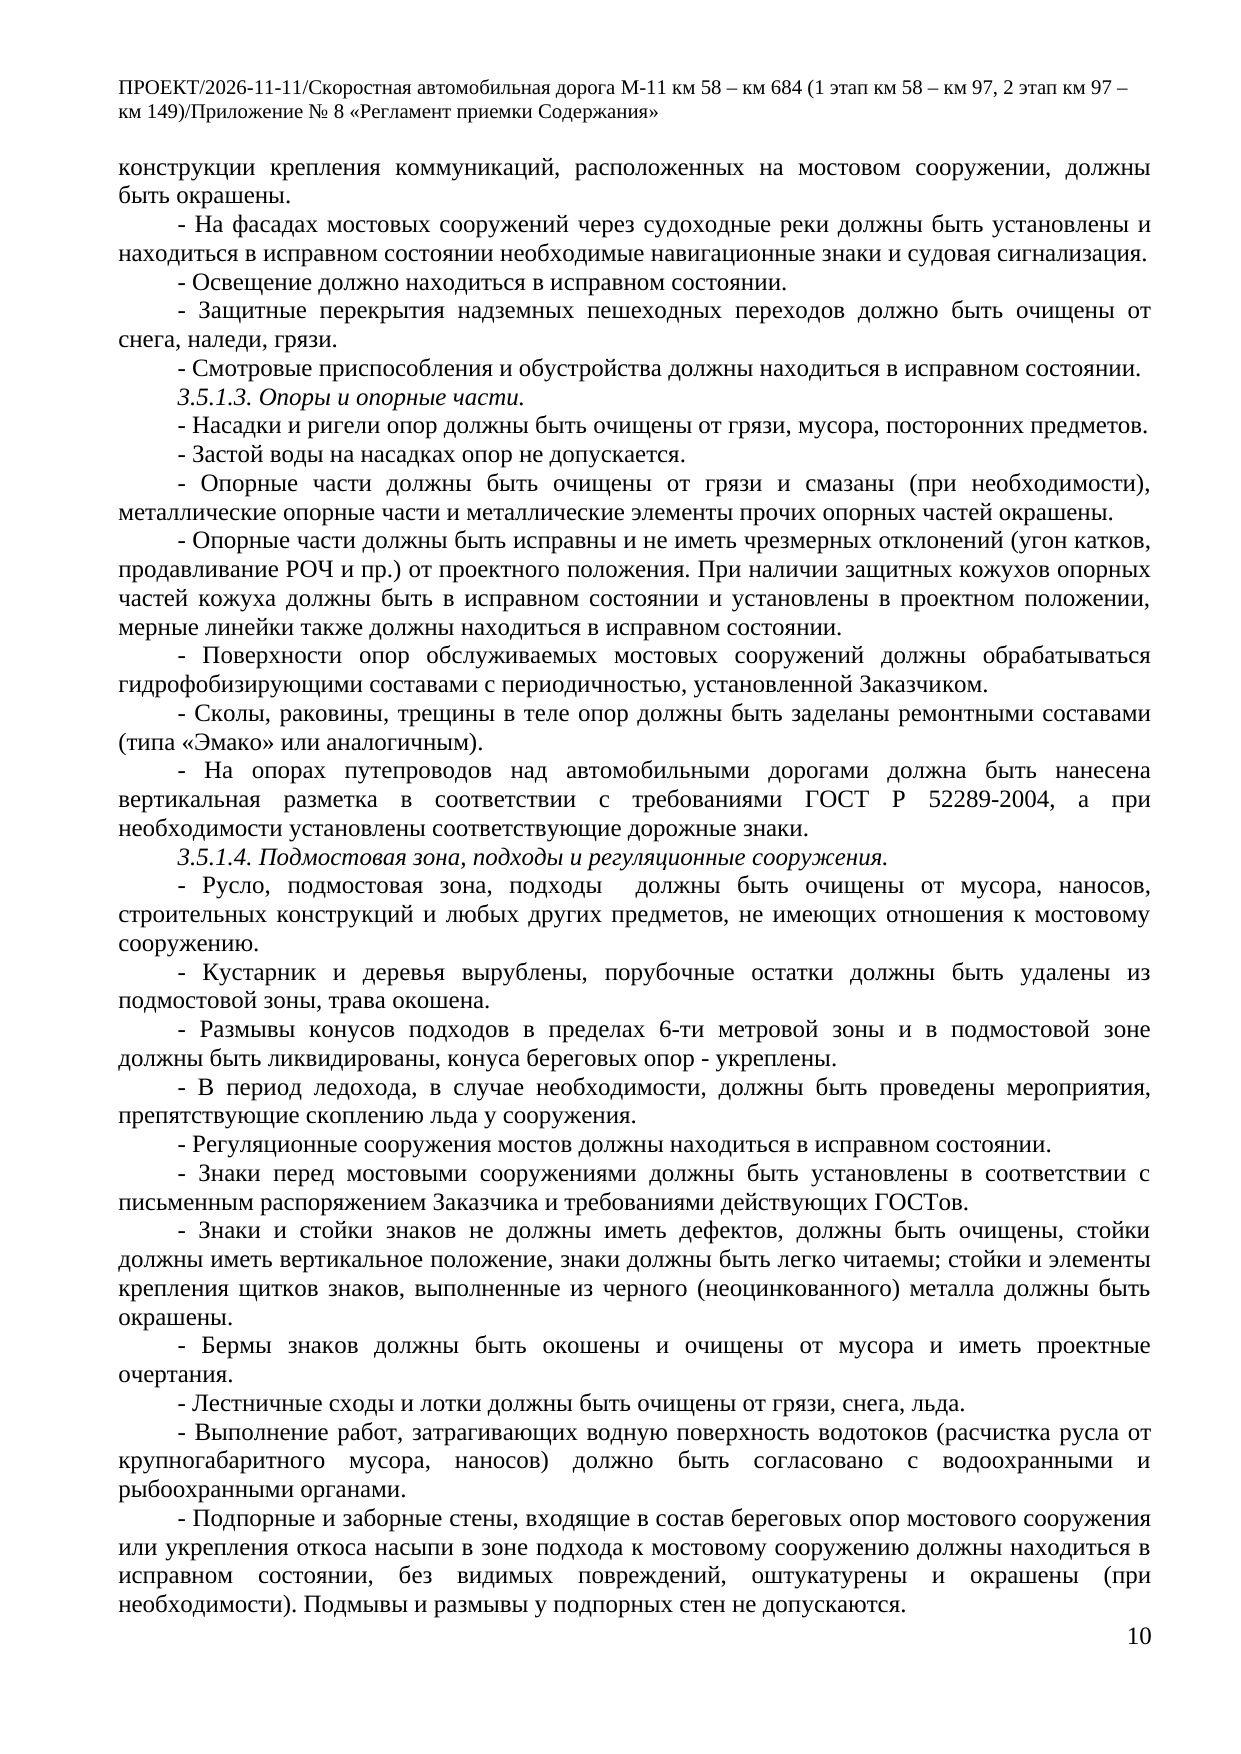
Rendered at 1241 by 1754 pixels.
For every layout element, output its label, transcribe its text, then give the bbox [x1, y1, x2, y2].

text - Застой воды на насадках опор не допускается. [118, 439, 1152, 468]
text - Освещение должно находиться в исправном состоянии. [118, 267, 1152, 296]
text - Русло, подмостовая зона, подходы должны быть очищены от мусора, наносов, строительных конструкций и любых других предметов, не имеющих отношения к мостовому сооружению. [118, 871, 1152, 957]
text - На опорах путепроводов над автомобильными дорогами должна быть нанесена вертикальная разметка в соответствии с требованиями ГОСТ Р 52289-2004, а при необходимости установлены соответствующие дорожные знаки. [118, 756, 1152, 842]
text - Сколы, раковины, трещины в теле опор должны быть заделаны ремонтными составами (типа «Эмако» или аналогичным). [118, 698, 1152, 756]
text - Бермы знаков должны быть окошены и очищены от мусора и иметь проектные очертания. [118, 1331, 1152, 1388]
text - Подпорные и заборные стены, входящие в состав береговых опор мостового сооружения или укрепления откоса насыпи в зоне подхода к мостовому сооружению должны находиться в исправном состоянии, без видимых повреждений, оштукатурены и окрашены (при необходимости). Подмывы и размывы у подпорных стен не допускаются. [118, 1503, 1152, 1618]
text - Лестничные сходы и лотки должны быть очищены от грязи, снега, льда. [118, 1388, 1152, 1417]
text - Размывы конусов подходов в пределах 6-ти метровой зоны и в подмостовой зоне должны быть ликвидированы, конуса береговых опор - укреплены. [118, 1014, 1152, 1072]
text - Регуляционные сооружения мостов должны находиться в исправном состоянии. [118, 1129, 1152, 1158]
text - В период ледохода, в случае необходимости, должны быть проведены мероприятия, препятствующие скоплению льда у сооружения. [118, 1072, 1152, 1129]
text - Насадки и ригели опор должны быть очищены от грязи, мусора, посторонних предметов. [118, 411, 1152, 439]
text - Знаки перед мостовыми сооружениями должны быть установлены в соответствии с письменным распоряжением Заказчика и требованиями действующих ГОСТов. [118, 1158, 1152, 1216]
text - Поверхности опор обслуживаемых мостовых сооружений должны обрабатываться гидрофобизирующими составами с периодичностью, установленной Заказчиком. [118, 641, 1152, 698]
text - Знаки и стойки знаков не должны иметь дефектов, должны быть очищены, стойки должны иметь вертикальное положение, знаки должны быть легко читаемы; стойки и элементы крепления щитков знаков, выполненные из черного (неоцинкованного) металла должны быть окрашены. [118, 1216, 1152, 1331]
text - Выполнение работ, затрагивающих водную поверхность водотоков (расчистка русла от крупногабаритного мусора, наносов) должно быть согласовано с водоохранными и рыбоохранными органами. [118, 1417, 1152, 1503]
text 3.5.1.4. Подмостовая зона, подходы и регуляционные сооружения. [118, 842, 1152, 871]
text - Защитные перекрытия надземных пешеходных переходов должно быть очищены от снега, наледи, грязи. [118, 296, 1152, 353]
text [118, 152, 1152, 209]
text - Опорные части должны быть исправны и не иметь чрезмерных отклонений (угон катков, продавливание РОЧ и пр.) от проектного положения. При наличии защитных кожухов опорных частей кожуха должны быть в исправном состоянии и установлены в проектном положении, мерные линейки также должны находиться в исправном состоянии. [118, 526, 1152, 641]
text - На фасадах мостовых сооружений через судоходные реки должны быть установлены и находиться в исправном состоянии необходимые навигационные знаки и судовая сигнализация. [118, 209, 1152, 267]
text - Смотровые приспособления и обустройства должны находиться в исправном состоянии. [118, 353, 1152, 382]
text - Кустарник и деревья вырублены, порубочные остатки должны быть удалены из подмостовой зоны, трава окошена. [118, 957, 1152, 1014]
text - Опорные части должны быть очищены от грязи и смазаны (при необходимости), металлические опорные части и металлические элементы прочих опорных частей окрашены. [118, 468, 1152, 526]
text 3.5.1.3. Опоры и опорные части. [118, 382, 1152, 411]
